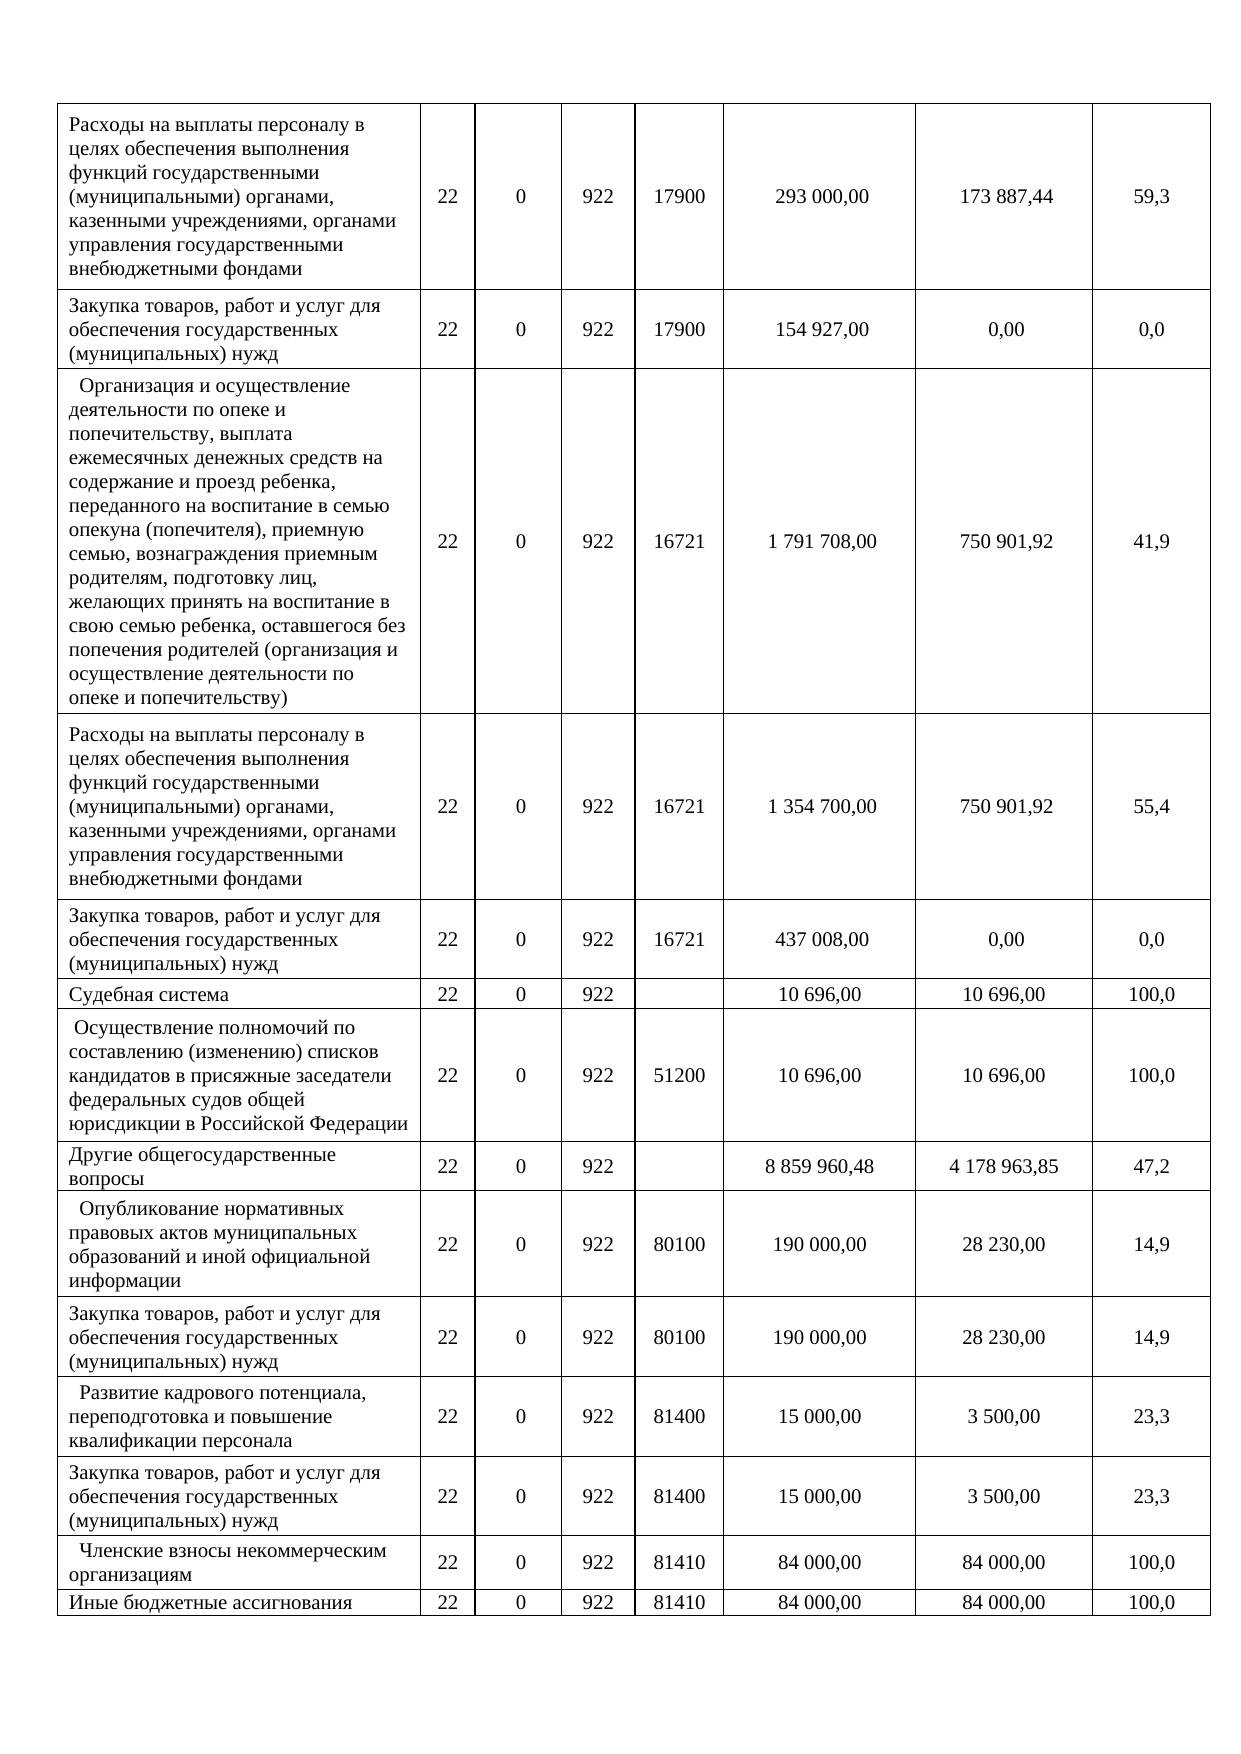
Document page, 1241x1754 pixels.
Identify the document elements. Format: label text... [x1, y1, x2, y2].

table_cell Опубликование нормативных правовых актов муниципальных образований и иной официальной информации [58, 1191, 420, 1296]
table_cell 8 859 960,48 [724, 1142, 915, 1190]
table_cell 3 500,00 [916, 1457, 1092, 1535]
table_cell 84 000,00 [916, 1536, 1092, 1588]
table_cell 750 901,92 [916, 369, 1092, 713]
table_cell 922 [562, 1377, 634, 1456]
table_cell 0,0 [1093, 290, 1210, 368]
table_cell Закупка товаров, работ и услуг для обеспечения государственных (муниципальных) нужд [58, 1457, 420, 1535]
table_cell 100,0 [1093, 1590, 1210, 1615]
table_cell 0 [476, 1297, 561, 1376]
table_cell 922 [562, 369, 634, 713]
table_cell Осуществление полномочий по составлению (изменению) списков кандидатов в присяжные заседатели федеральных судов общей юрисдикции в Российской Федерации [58, 1009, 420, 1141]
table_cell 80100 [636, 1191, 723, 1296]
table_cell 173 887,44 [916, 104, 1092, 288]
table_cell 10 696,00 [724, 979, 915, 1008]
table_cell Иные бюджетные ассигнования [58, 1590, 420, 1615]
table_cell 922 [562, 1536, 634, 1588]
table_cell Закупка товаров, работ и услуг для обеспечения государственных (муниципальных) нужд [58, 290, 420, 368]
table_cell 1 354 700,00 [724, 714, 915, 898]
table_cell 22 [421, 1191, 474, 1296]
table_cell 0 [476, 1377, 561, 1456]
table_cell 0 [476, 104, 561, 288]
table_cell 22 [421, 104, 474, 288]
table_cell [636, 979, 723, 1008]
table_cell 922 [562, 979, 634, 1008]
table_cell Закупка товаров, работ и услуг для обеспечения государственных (муниципальных) нужд [58, 900, 420, 978]
table_cell 51200 [636, 1009, 723, 1141]
table_cell 10 696,00 [916, 979, 1092, 1008]
table_cell 922 [562, 714, 634, 898]
table_cell 84 000,00 [916, 1590, 1092, 1615]
table_cell 922 [562, 290, 634, 368]
table_cell 0 [476, 1191, 561, 1296]
table_cell 4 178 963,85 [916, 1142, 1092, 1190]
table_cell 80100 [636, 1297, 723, 1376]
table_cell 190 000,00 [724, 1191, 915, 1296]
table_cell 28 230,00 [916, 1191, 1092, 1296]
table_cell 750 901,92 [916, 714, 1092, 898]
table_cell 0 [476, 1536, 561, 1588]
table_cell 22 [421, 979, 474, 1008]
table_cell 922 [562, 1142, 634, 1190]
table_cell 22 [421, 1009, 474, 1141]
table_cell 922 [562, 1191, 634, 1296]
table_cell 0 [476, 369, 561, 713]
table_cell 23,3 [1093, 1457, 1210, 1535]
table_cell Судебная система [58, 979, 420, 1008]
table_cell 922 [562, 900, 634, 978]
table_cell 22 [421, 1590, 474, 1615]
table_cell 81410 [636, 1536, 723, 1588]
table_cell 100,0 [1093, 1009, 1210, 1141]
table_cell 22 [421, 1536, 474, 1588]
table_cell 0,00 [916, 900, 1092, 978]
table_cell 81400 [636, 1377, 723, 1456]
table_cell 154 927,00 [724, 290, 915, 368]
table_cell 22 [421, 1457, 474, 1535]
table_cell 10 696,00 [724, 1009, 915, 1141]
table_cell 15 000,00 [724, 1457, 915, 1535]
table_cell 17900 [636, 290, 723, 368]
table_cell 22 [421, 714, 474, 898]
table_cell 16721 [636, 900, 723, 978]
table_cell 14,9 [1093, 1191, 1210, 1296]
table_cell 14,9 [1093, 1297, 1210, 1376]
table_cell 0,0 [1093, 900, 1210, 978]
table_cell 437 008,00 [724, 900, 915, 978]
table_cell Членские взносы некоммерческим организациям [58, 1536, 420, 1588]
table_cell 0 [476, 1009, 561, 1141]
table_cell 17900 [636, 104, 723, 288]
table_cell 47,2 [1093, 1142, 1210, 1190]
table_cell 23,3 [1093, 1377, 1210, 1456]
table_cell 293 000,00 [724, 104, 915, 288]
table_cell 0 [476, 1142, 561, 1190]
table_cell 190 000,00 [724, 1297, 915, 1376]
table_cell 100,0 [1093, 1536, 1210, 1588]
table_cell Закупка товаров, работ и услуг для обеспечения государственных (муниципальных) нужд [58, 1297, 420, 1376]
table_cell Развитие кадрового потенциала, переподготовка и повышение квалификации персонала [58, 1377, 420, 1456]
table_cell 0 [476, 1590, 561, 1615]
table_cell 16721 [636, 714, 723, 898]
table_cell 22 [421, 900, 474, 978]
table_cell 922 [562, 1009, 634, 1141]
table_cell 22 [421, 369, 474, 713]
table_cell 84 000,00 [724, 1536, 915, 1588]
table_cell 0 [476, 1457, 561, 1535]
table_cell 922 [562, 1590, 634, 1615]
table_cell 22 [421, 1377, 474, 1456]
table_cell 3 500,00 [916, 1377, 1092, 1456]
table_cell 0 [476, 900, 561, 978]
table_cell [636, 1142, 723, 1190]
table_cell 922 [562, 104, 634, 288]
table_cell 0 [476, 290, 561, 368]
table_cell 15 000,00 [724, 1377, 915, 1456]
table_cell 59,3 [1093, 104, 1210, 288]
table_cell Организация и осуществление деятельности по опеке и попечительству, выплата ежемесячных денежных средств на содержание и проезд ребенка, переданного на воспитание в семью опекуна (попечителя), приемную семью, вознаграждения приемным родителям, подготовку лиц, желающих принять на воспитание в свою семью ребенка, оставшегося без попечения родителей (организация и осуществление деятельности по опеке и попечительству) [58, 369, 420, 713]
table_cell 22 [421, 1142, 474, 1190]
table_cell 55,4 [1093, 714, 1210, 898]
table_cell 10 696,00 [916, 1009, 1092, 1141]
table_cell 0 [476, 714, 561, 898]
table_cell 922 [562, 1457, 634, 1535]
table_cell 84 000,00 [724, 1590, 915, 1615]
table_cell 81410 [636, 1590, 723, 1615]
table_cell 28 230,00 [916, 1297, 1092, 1376]
table_cell 0,00 [916, 290, 1092, 368]
table_cell 22 [421, 1297, 474, 1376]
table_cell 16721 [636, 369, 723, 713]
table_cell 1 791 708,00 [724, 369, 915, 713]
table_cell Другие общегосударственные вопросы [58, 1142, 420, 1190]
table_cell 22 [421, 290, 474, 368]
table_cell 41,9 [1093, 369, 1210, 713]
table_cell 922 [562, 1297, 634, 1376]
table_cell 81400 [636, 1457, 723, 1535]
table_cell 100,0 [1093, 979, 1210, 1008]
table_cell 0 [476, 979, 561, 1008]
